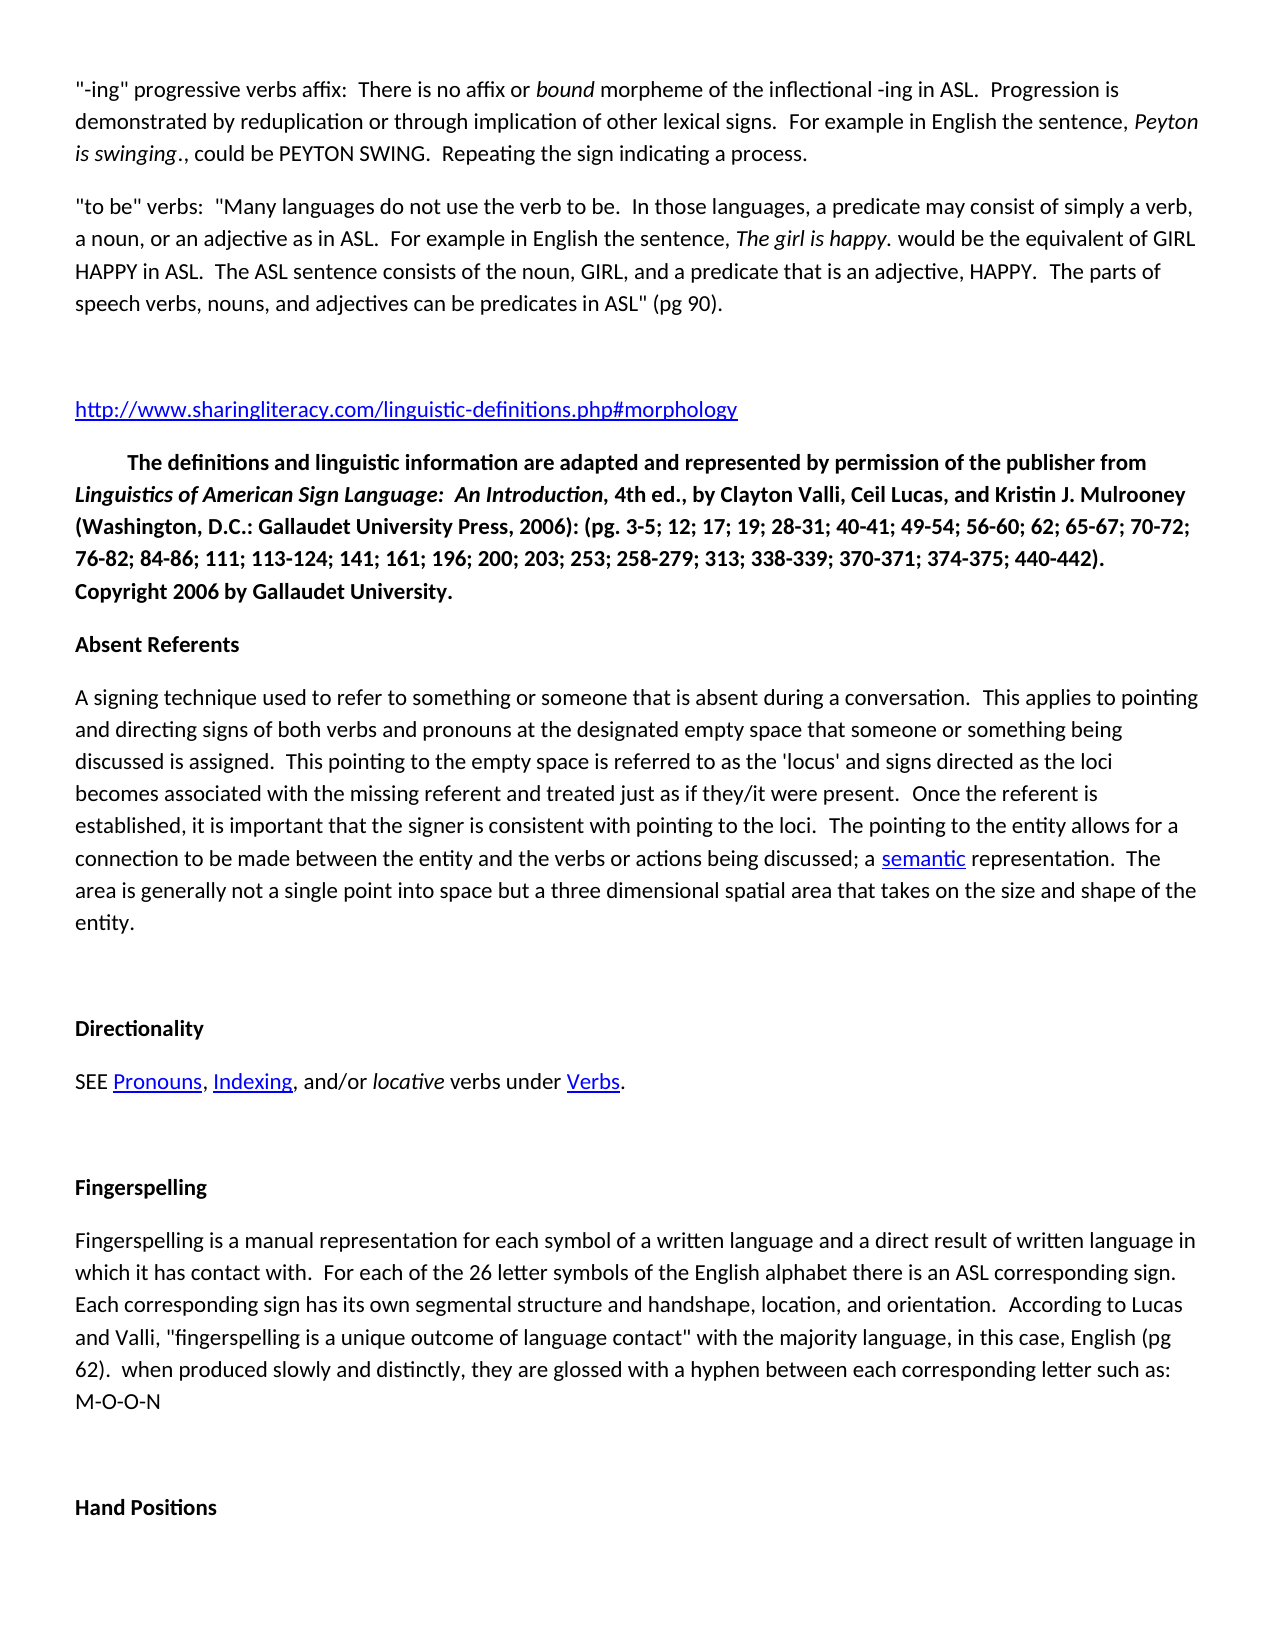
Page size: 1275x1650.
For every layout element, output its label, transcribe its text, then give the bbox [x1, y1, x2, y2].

text http://www.sharingliteracy.com/linguistic-definitions.php#morphology [75, 395, 1200, 423]
text "to be" verbs: "Many languages do not use the verb to be. In those languages, a predicate may consist of simply a verb, a noun, or an adjective as in ASL. For example in English the sentence, The girl is happy. would be the equivalent of GIRL HAPPY in ASL. The ASL sentence consists of the noun, GIRL, and a predicate that is an adjective, HAPPY. The parts of speech verbs, nouns, and adjectives can be predicates in ASL" (pg 90). [75, 192, 1200, 317]
text "-ing" progressive verbs affix: There is no affix or bound morpheme of the inflectional -ing in ASL. Progression is demonstrated by reduplication or through implication of other lexical signs. For example in English the sentence, Peyton is swinging., could be PEYTON SWING. Repeating the sign indicating a process. [75, 75, 1200, 167]
text Directionality [75, 1014, 1200, 1042]
text Fingerspelling [75, 1173, 1200, 1201]
text Fingerspelling is a manual representation for each symbol of a written language and a direct result of written language in which it has contact with. For each of the 26 letter symbols of the English alphabet there is an ASL corresponding sign. Each corresponding sign has its own segmental structure and handshape, location, and orientation. According to Lucas and Valli, "fingerspelling is a unique outcome of language contact" with the majority language, in this case, English (pg 62). when produced slowly and distinctly, they are glossed with a hyphen between each corresponding letter such as: M-O-O-N [75, 1226, 1200, 1415]
text A signing technique used to refer to something or someone that is absent during a conversation. This applies to pointing and directing signs of both verbs and pronouns at the designated empty space that someone or something being discussed is assigned. This pointing to the empty space is referred to as the 'locus' and signs directed as the loci becomes associated with the missing referent and treated just as if they/it were present. Once the referent is established, it is important that the signer is consistent with pointing to the loci. The pointing to the entity allows for a connection to be made between the entity and the verbs or actions being discussed; a semantic representation. The area is generally not a single point into space but a three dimensional spatial area that takes on the size and shape of the entity. [75, 683, 1200, 936]
text The definitions and linguistic information are adapted and represented by permission of the publisher from Linguistics of American Sign Language: An Introduction, 4th ed., by Clayton Valli, Ceil Lucas, and Kristin J. Mulrooney (Washington, D.C.: Gallaudet University Press, 2006): (pg. 3-5; 12; 17; 19; 28-31; 40-41; 49-54; 56-60; 62; 65-67; 70-72; 76-82; 84-86; 111; 113-124; 141; 161; 196; 200; 203; 253; 258-279; 313; 338-339; 370-371; 374-375; 440-442). Copyright 2006 by Gallaudet University. [75, 448, 1200, 605]
text SEE Pronouns, Indexing, and/or locative verbs under Verbs. [75, 1067, 1200, 1095]
text Absent Referents [75, 630, 1200, 658]
text Hand Positions [75, 1493, 1200, 1521]
